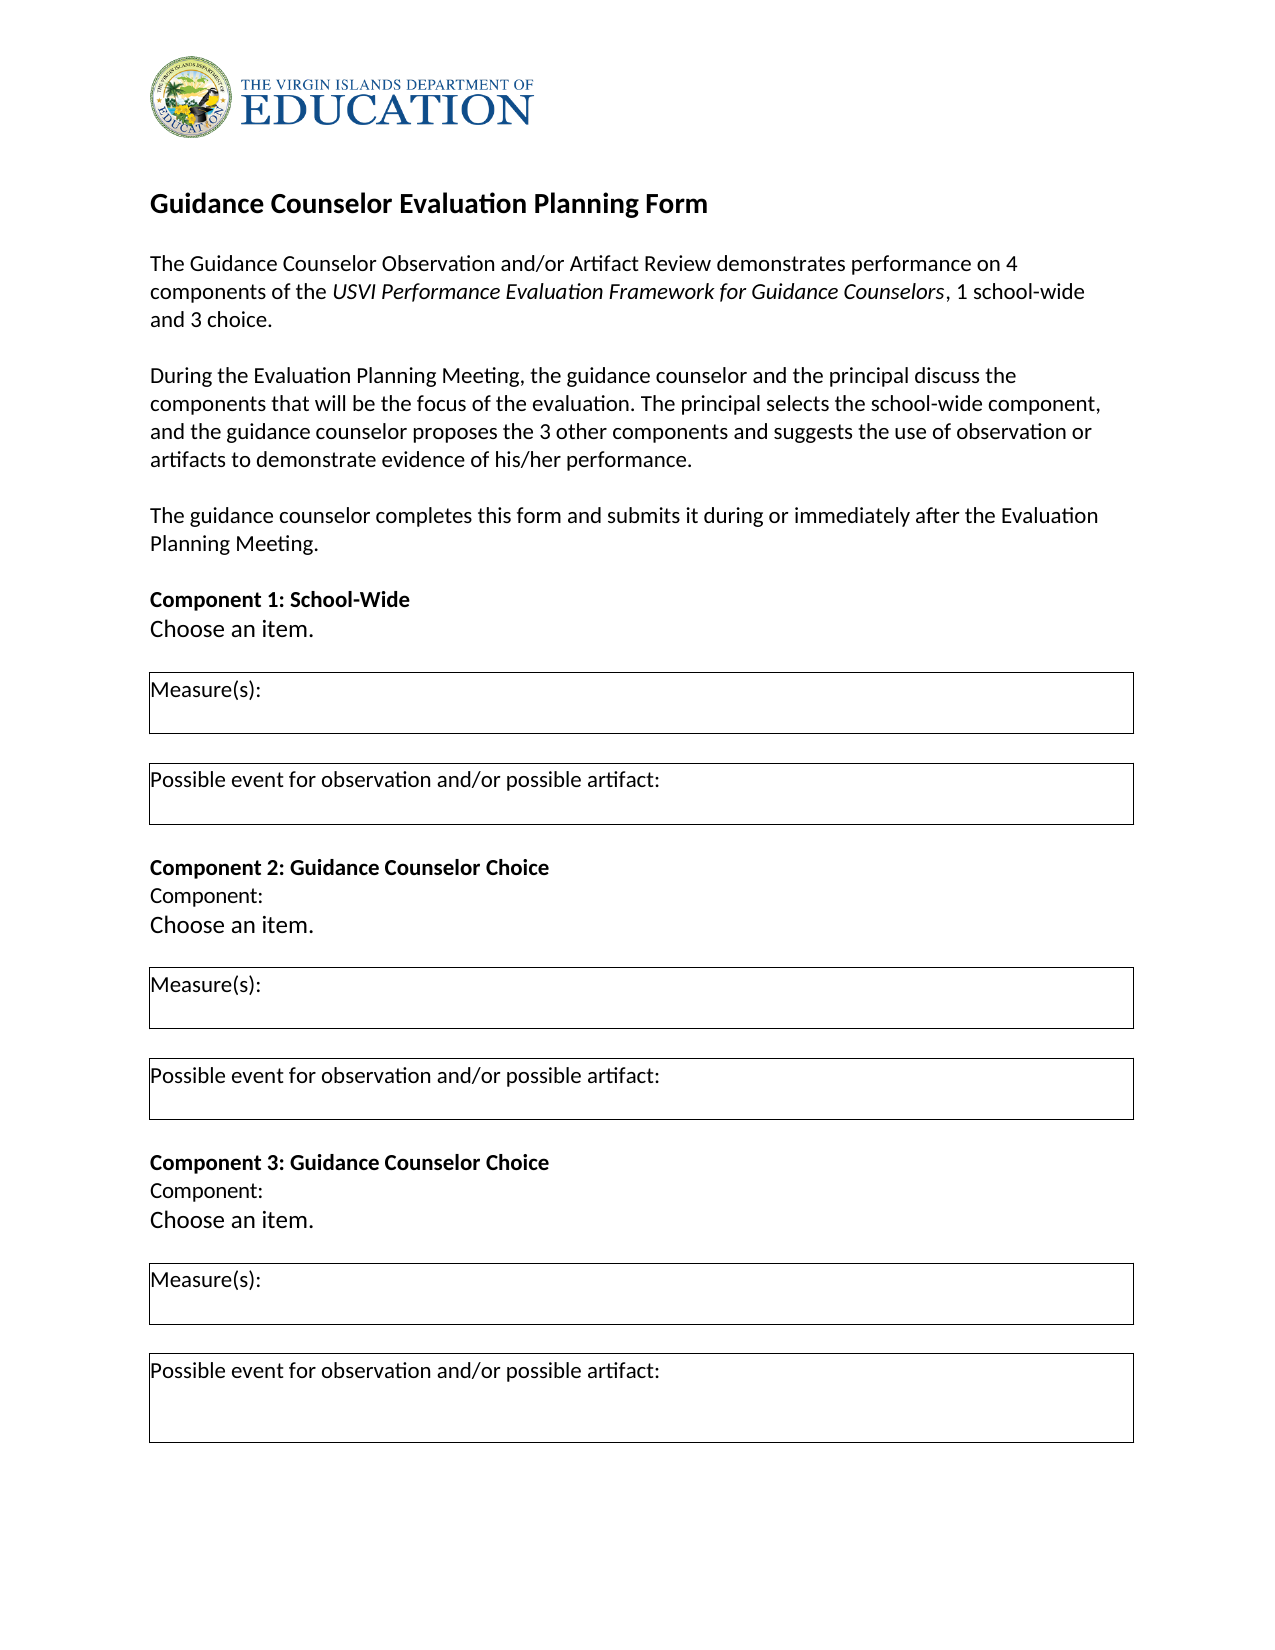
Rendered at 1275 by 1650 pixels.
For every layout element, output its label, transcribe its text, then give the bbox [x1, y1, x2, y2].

list Measure(s): [150, 673, 1133, 703]
text Component: [150, 1176, 1125, 1204]
subtitle Guidance Counselor Evaluation Planning Form [150, 186, 1125, 221]
list During the Evaluation Planning Meeting, the guidance counselor and the principal discuss the components that will be the focus of the evaluation. The principal selects the school-wide component, and the guidance counselor proposes the 3 other components and suggests the use of observation or artifacts to demonstrate evidence of his/her performance. [150, 361, 1125, 473]
list Component 2: Guidance Counselor Choice [150, 853, 1125, 881]
picture [150, 56, 538, 138]
list Component 1: School-Wide [150, 586, 1125, 613]
list Possible event for observation and/or possible artifact: [150, 1354, 1133, 1384]
text The Guidance Counselor Observation and/or Artifact Review demonstrates performance on 4 components of the USVI Performance Evaluation Framework for Guidance Counselors, 1 school-wide and 3 choice. [150, 249, 1125, 333]
list Measure(s): [150, 1264, 1133, 1294]
text Component: [150, 881, 1125, 909]
list Possible event for observation and/or possible artifact: [150, 764, 1133, 793]
text The guidance counselor completes this form and submits it during or immediately after the Evaluation Planning Meeting. [150, 501, 1125, 557]
list Measure(s): [150, 968, 1133, 998]
list Component 3: Guidance Counselor Choice [150, 1148, 1125, 1176]
list Possible event for observation and/or possible artifact: [150, 1059, 1133, 1089]
